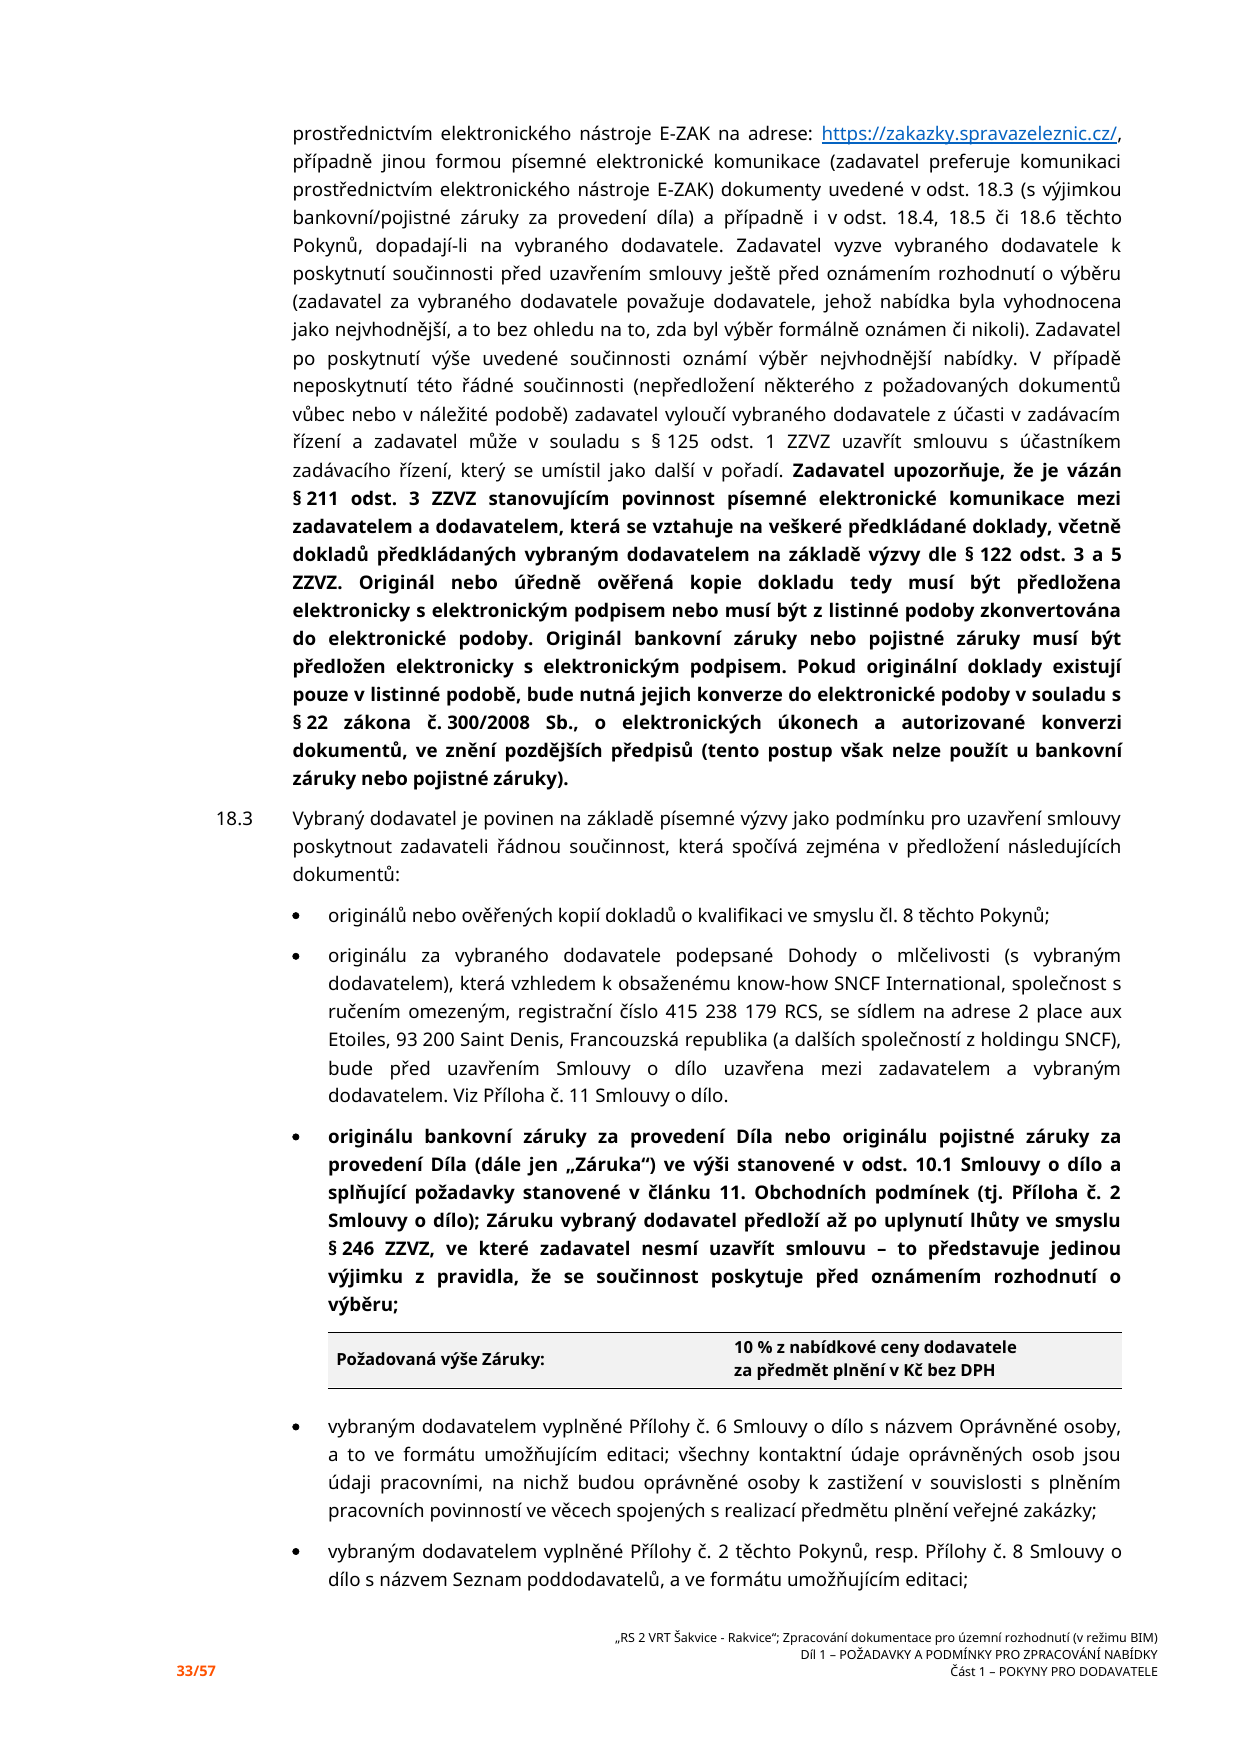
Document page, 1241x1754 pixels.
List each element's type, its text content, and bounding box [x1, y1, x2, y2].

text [216, 121, 1122, 791]
text originálu za vybraného dodavatele podepsané Dohody o mlčelivosti (s vybraným dodavatelem), která vzhledem k obsaženému know-how SNCF International, společnost s ručením omezeným, registrační číslo 415 238 179 RCS, se sídlem na adrese 2 place aux Etoiles, 93 200 Saint Denis, Francouzská republika (a dalších společností z holdingu SNCF), bude před uzavřením Smlouvy o dílo uzavřena mezi zadavatelem a vybraným dodavatelem. Viz Příloha č. 11 Smlouvy o dílo. [292, 943, 1122, 1108]
text originálů nebo ověřených kopií dokladů o kvalifikaci ve smyslu čl. 8 těchto Pokynů; [292, 902, 1122, 928]
text originálu bankovní záruky za provedení Díla nebo originálu pojistné záruky za provedení Díla (dále jen „Záruka“) ve výši stanovené v odst. 10.1 Smlouvy o dílo a splňující požadavky stanovené v článku 11. Obchodních podmínek (tj. Příloha č. 2 Smlouvy o dílo); Záruku vybraný dodavatel předloží až po uplynutí lhůty ve smyslu § 246 ZZVZ, ve které zadavatel nesmí uzavřít smlouvu – to představuje jedinou výjimku z pravidla, že se součinnost poskytuje před oznámením rozhodnutí o výběru; [292, 1123, 1122, 1317]
text vybraným dodavatelem vyplněné Přílohy č. 6 Smlouvy o dílo s názvem Oprávněné osoby, a to ve formátu umožňujícím editaci; všechny kontaktní údaje oprávněných osob jsou údaji pracovními, na nichž budou oprávněné osoby k zastižení v souvislosti s plněním pracovních povinností ve věcech spojených s realizací předmětu plnění veřejné zakázky; [292, 1413, 1122, 1523]
text Vybraný dodavatel je povinen na základě písemné výzvy jako podmínku pro uzavření smlouvy poskytnout zadavateli řádnou součinnost, která spočívá zejména v předložení následujících dokumentů: [216, 806, 1122, 887]
text vybraným dodavatelem vyplněné Přílohy č. 2 těchto Pokynů, resp. Přílohy č. 8 Smlouvy o dílo s názvem Seznam poddodavatelů, a ve formátu umožňujícím editaci; [292, 1538, 1122, 1592]
table_header Požadovaná výše Záruky: [328, 1333, 726, 1387]
table_header 10 % z nabídkové ceny dodavatele za předmět plnění v Kč bez DPH [726, 1333, 1122, 1387]
